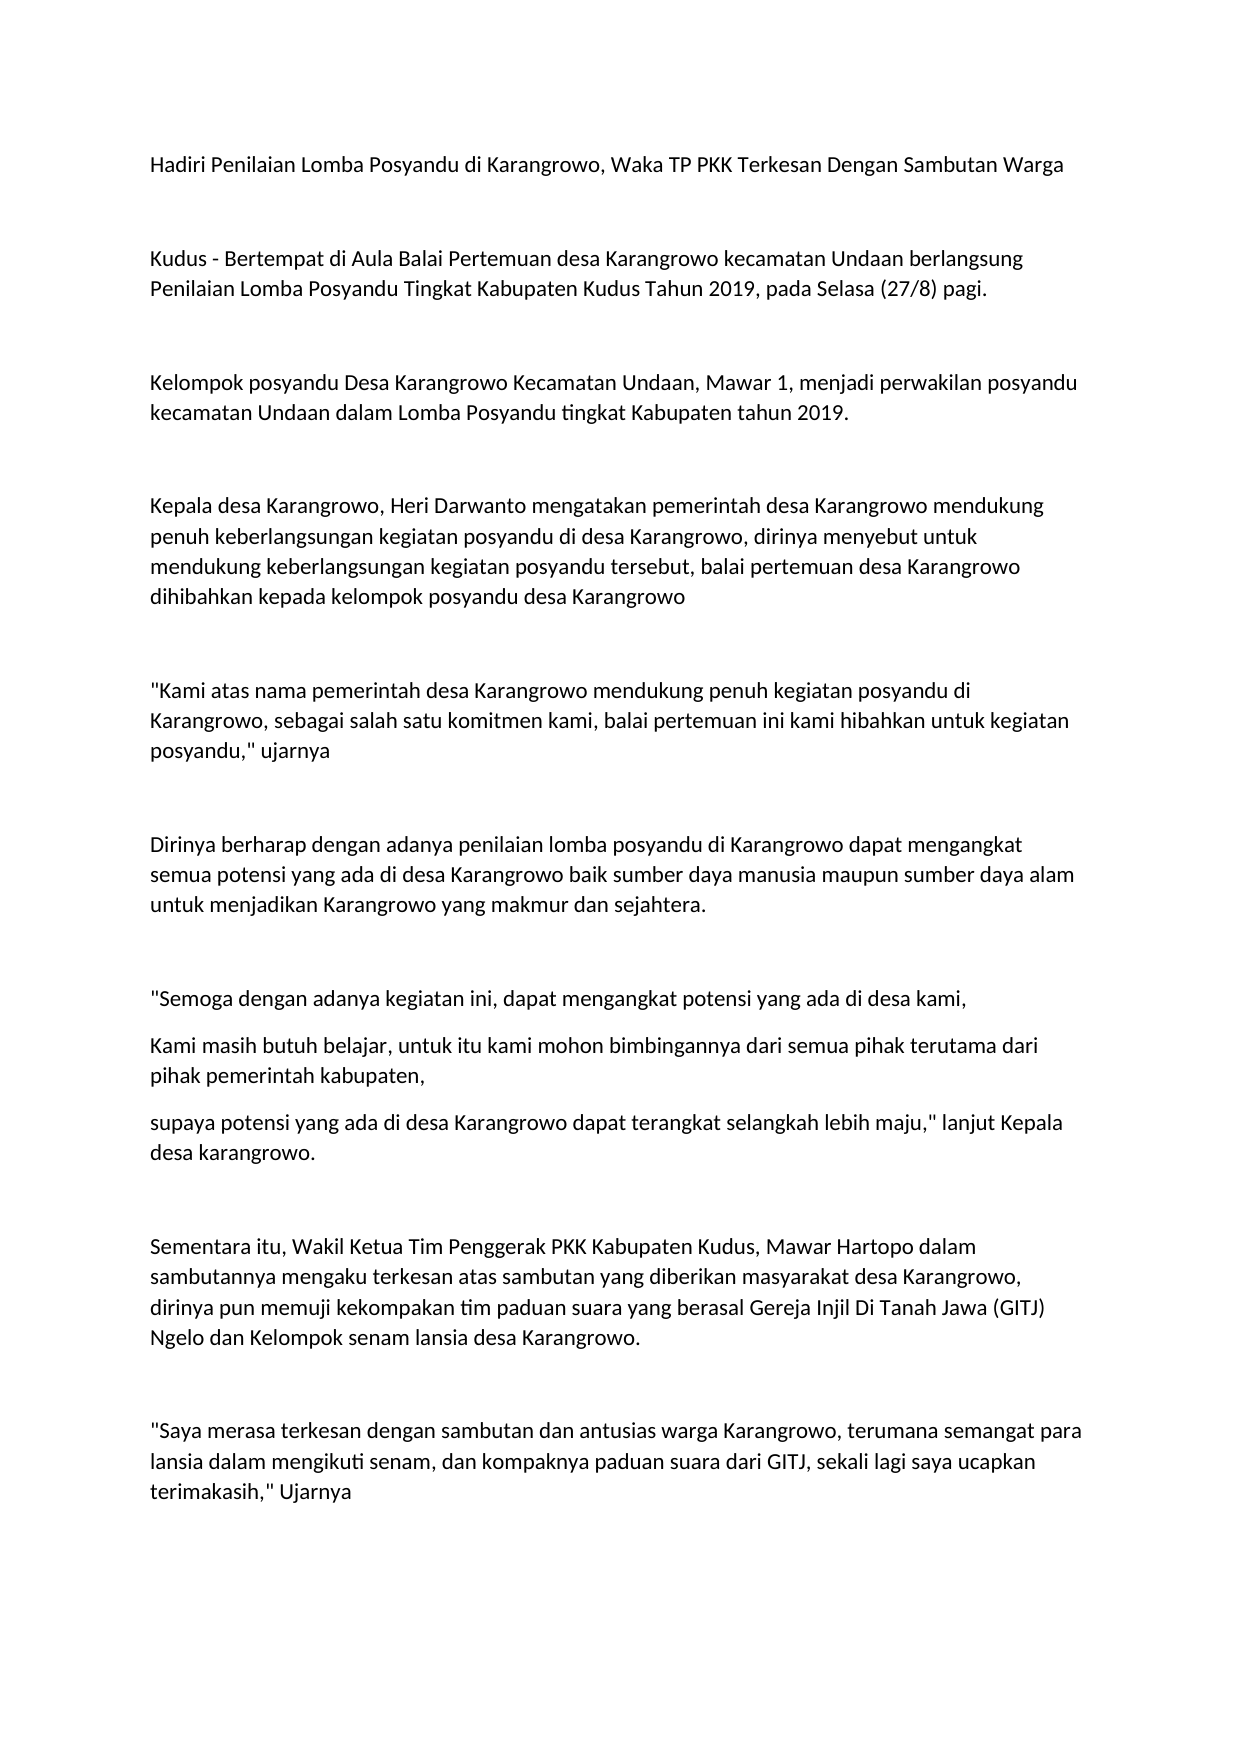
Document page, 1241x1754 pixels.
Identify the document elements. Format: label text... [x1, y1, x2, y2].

text Kepala desa Karangrowo, Heri Darwanto mengatakan pemerintah desa Karangrowo mendukung penuh keberlangsungan kegiatan posyandu di desa Karangrowo, dirinya menyebut untuk mendukung keberlangsungan kegiatan posyandu tersebut, balai pertemuan desa Karangrowo dihibahkan kepada kelompok posyandu desa Karangrowo [150, 492, 1090, 610]
text Dirinya berharap dengan adanya penilaian lomba posyandu di Karangrowo dapat mengangkat semua potensi yang ada di desa Karangrowo baik sumber daya manusia maupun sumber daya alam untuk menjadikan Karangrowo yang makmur dan sejahtera. [150, 830, 1090, 919]
text Kudus - Bertempat di Aula Balai Pertemuan desa Karangrowo kecamatan Undaan berlangsung Penilaian Lomba Posyandu Tingkat Kabupaten Kudus Tahun 2019, pada Selasa (27/8) pagi. [150, 244, 1090, 302]
text supaya potensi yang ada di desa Karangrowo dapat terangkat selangkah lebih maju," lanjut Kepala desa karangrowo. [150, 1108, 1090, 1167]
text Kami masih butuh belajar, untuk itu kami mohon bimbingannya dari semua pihak terutama dari pihak pemerintah kabupaten, [150, 1031, 1090, 1089]
text "Semoga dengan adanya kegiatan ini, dapat mengangkat potensi yang ada di desa kami, [150, 984, 1090, 1012]
text "Kami atas nama pemerintah desa Karangrowo mendukung penuh kegiatan posyandu di Karangrowo, sebagai salah satu komitmen kami, balai pertemuan ini kami hibahkan untuk kegiatan posyandu," ujarnya [150, 676, 1090, 764]
text Hadiri Penilaian Lomba Posyandu di Karangrowo, Waka TP PKK Terkesan Dengan Sambutan Warga [150, 150, 1090, 178]
text "Saya merasa terkesan dengan sambutan dan antusias warga Karangrowo, terumana semangat para lansia dalam mengikuti senam, dan kompaknya paduan suara dari GITJ, sekali lagi saya ucapkan terimakasih," Ujarnya [150, 1417, 1090, 1505]
text Sementara itu, Wakil Ketua Tim Penggerak PKK Kabupaten Kudus, Mawar Hartopo dalam sambutannya mengaku terkesan atas sambutan yang diberikan masyarakat desa Karangrowo, dirinya pun memuji kekompakan tim paduan suara yang berasal Gereja Injil Di Tanah Jawa (GITJ) Ngelo dan Kelompok senam lansia desa Karangrowo. [150, 1232, 1090, 1351]
text Kelompok posyandu Desa Karangrowo Kecamatan Undaan, Mawar 1, menjadi perwakilan posyandu kecamatan Undaan dalam Lomba Posyandu tingkat Kabupaten tahun 2019. [150, 368, 1090, 426]
